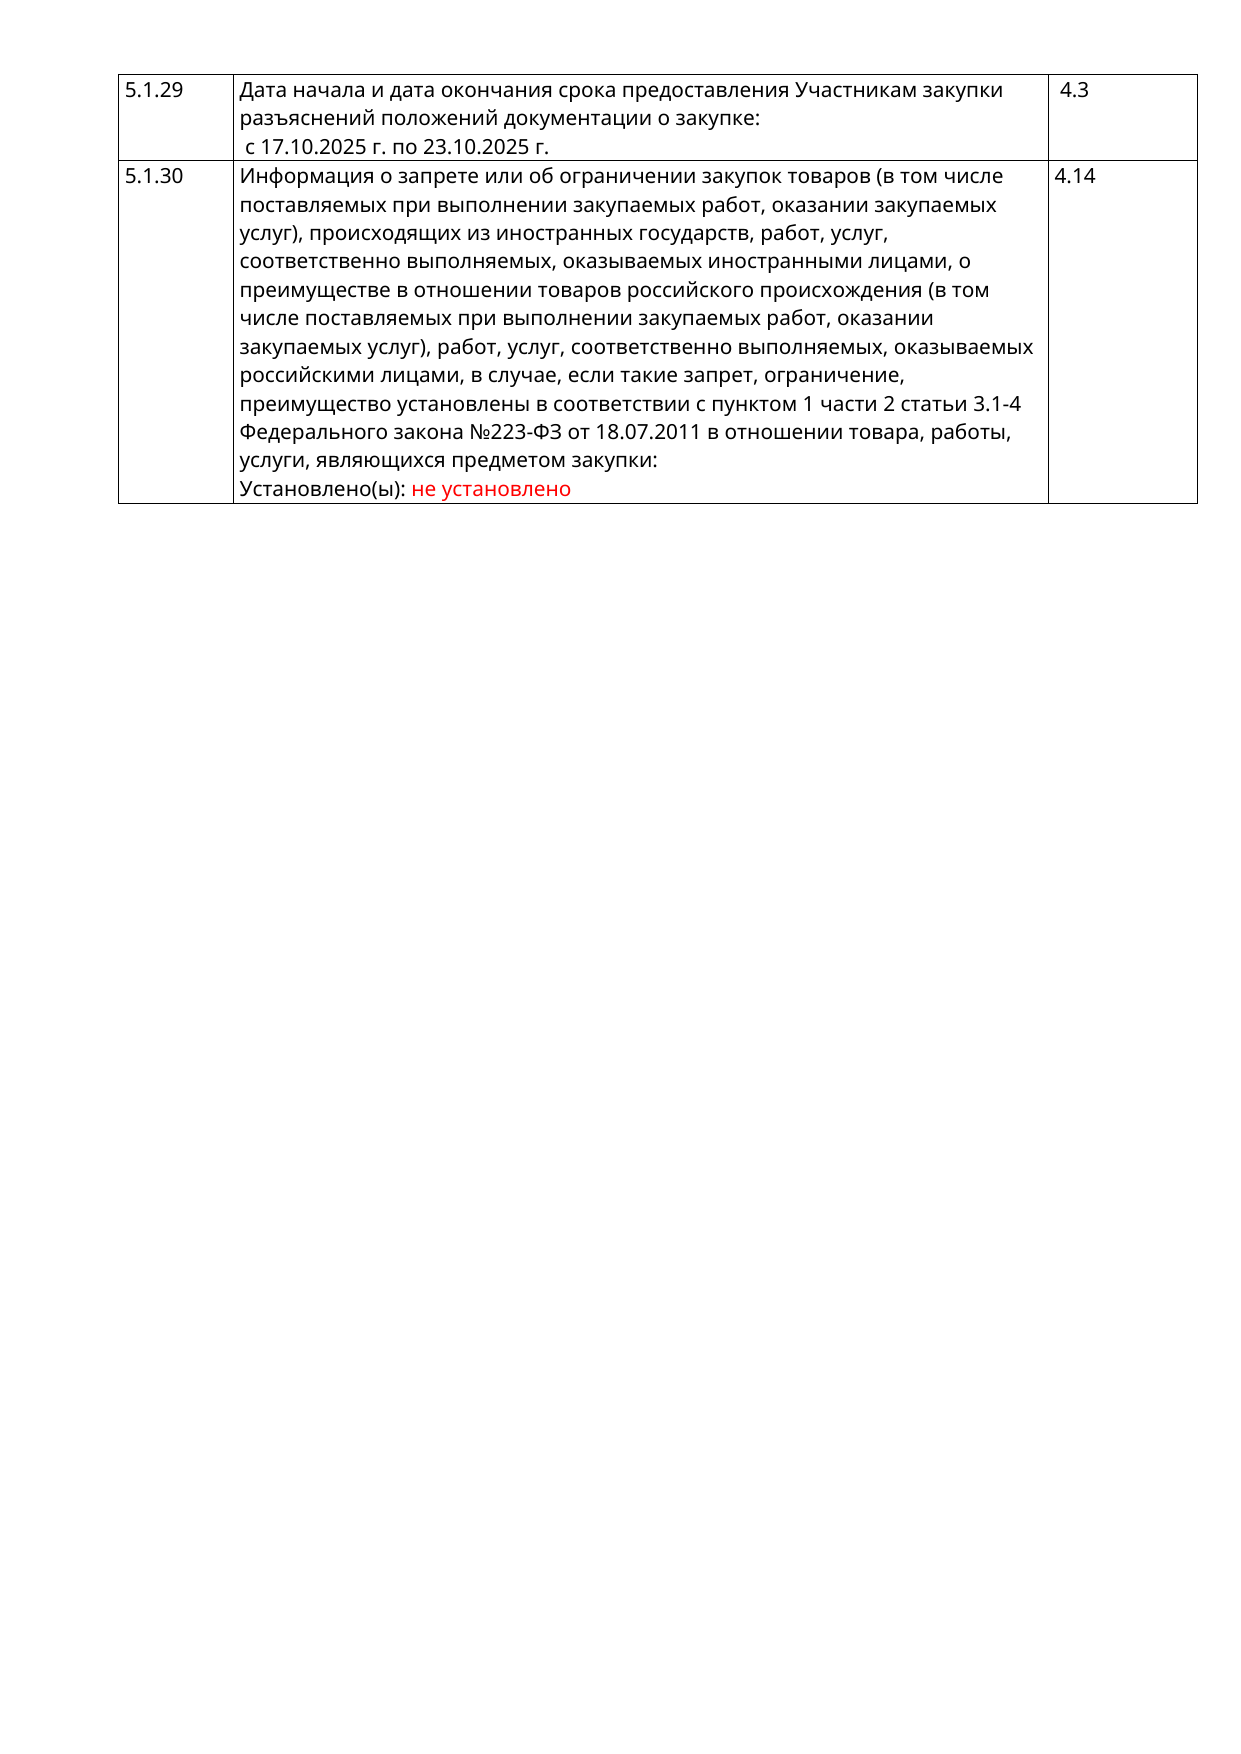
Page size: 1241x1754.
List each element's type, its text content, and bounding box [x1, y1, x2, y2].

table_cell 4.14 [1049, 161, 1197, 502]
table_cell [119, 161, 233, 502]
table_cell [119, 75, 233, 160]
table_cell 4.3 [1049, 75, 1197, 160]
table_cell Дата начала и дата окончания срока предоставления Участникам закупки разъяснений положений документации о закупке: с 17.10.2025 г. по 23.10.2025 г. [234, 75, 1048, 160]
table_cell Информация о запрете или об ограничении закупок товаров (в том числе поставляемых при выполнении закупаемых работ, оказании закупаемых услуг), происходящих из иностранных государств, работ, услуг, соответственно выполняемых, оказываемых иностранными лицами, о преимуществе в отношении товаров российского происхождения (в том числе поставляемых при выполнении закупаемых работ, оказании закупаемых услуг), работ, услуг, соответственно выполняемых, оказываемых российскими лицами, в случае, если такие запрет, ограничение, преимущество установлены в соответствии с пунктом 1 части 2 статьи 3.1-4 Федерального закона №223-ФЗ от 18.07.2011 в отношении товара, работы, услуги, являющихся предметом закупки: Установлено(ы): не установлено [234, 161, 1048, 502]
